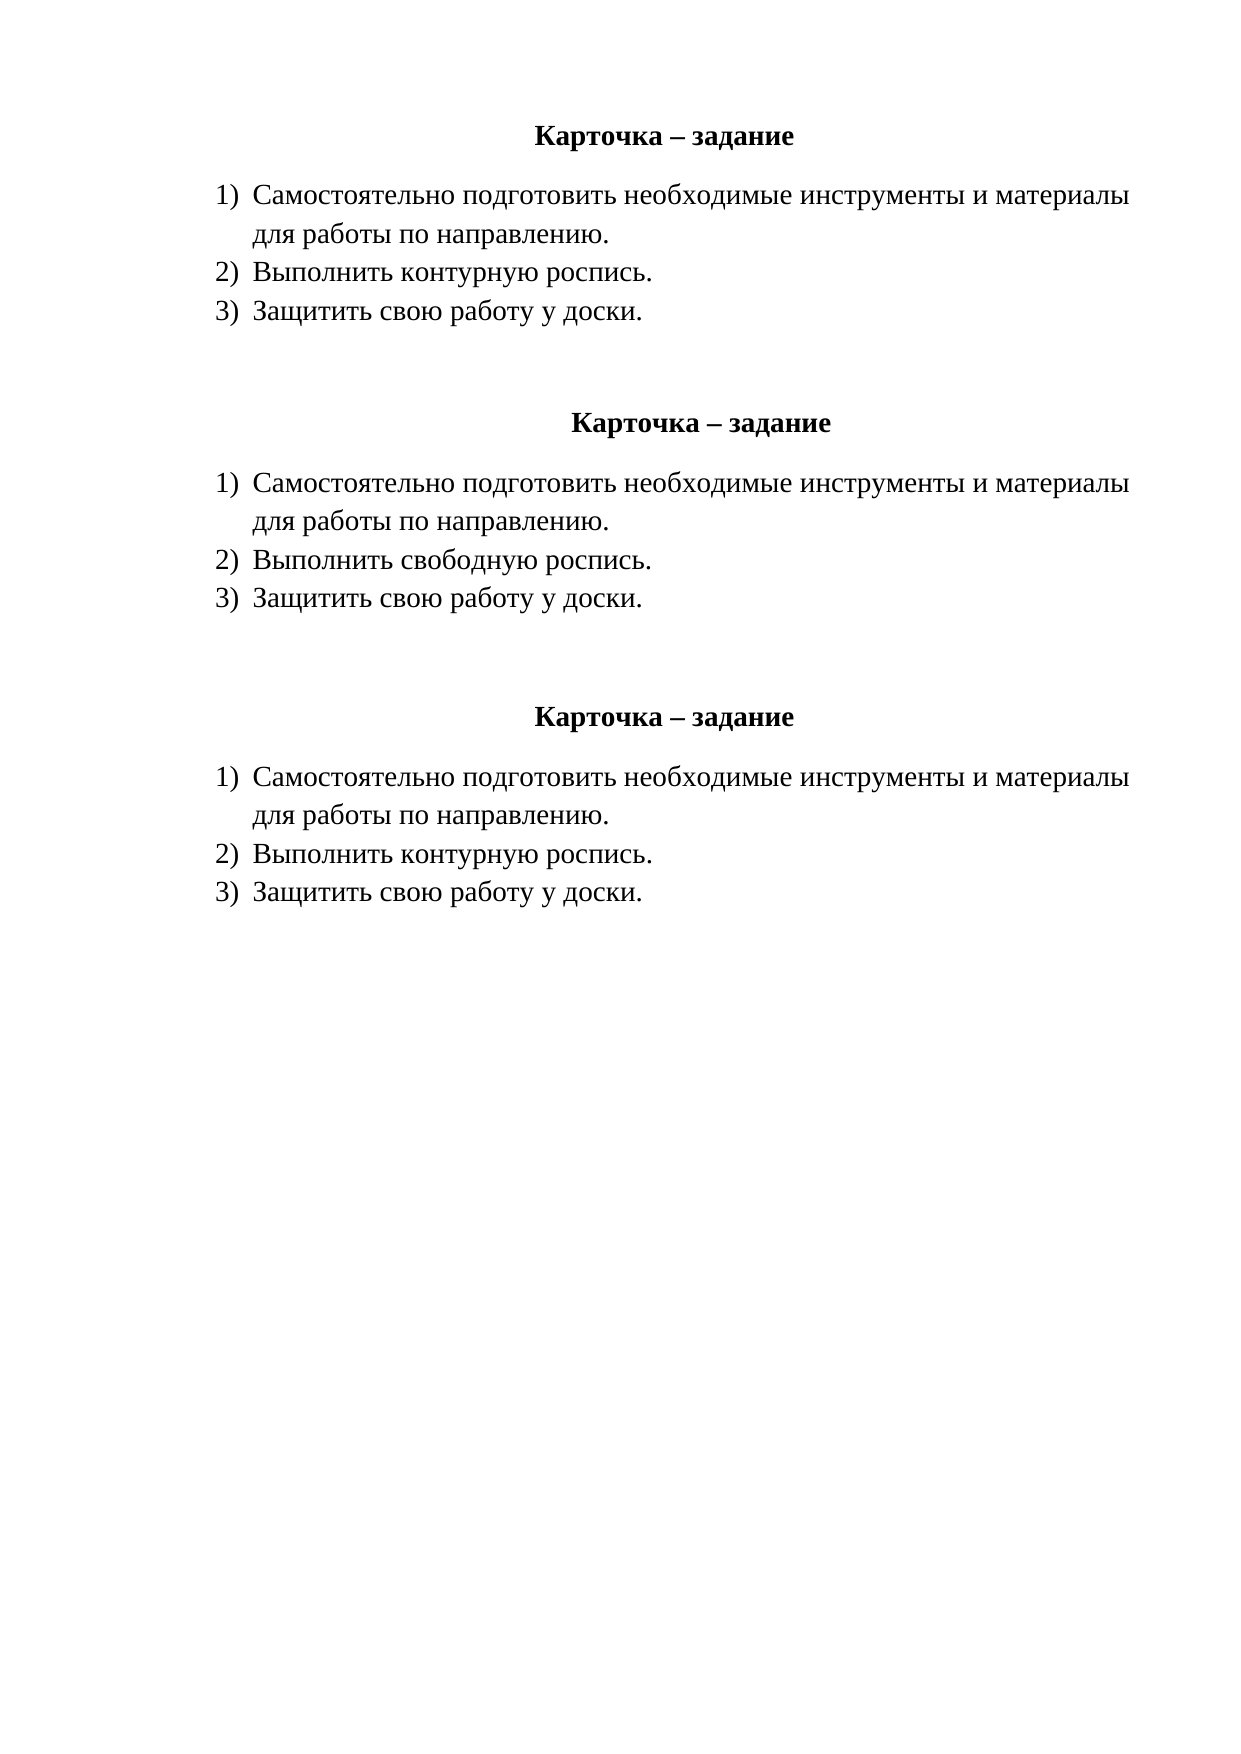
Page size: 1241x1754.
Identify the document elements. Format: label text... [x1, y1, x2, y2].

list Защитить свою работу у доски. [215, 874, 1152, 908]
list Защитить свою работу у доски. [215, 293, 1152, 327]
list Выполнить контурную роспись. [215, 254, 1152, 288]
list Самостоятельно подготовить необходимые инструменты и материалы для работы по направлению. [215, 759, 1152, 831]
text Карточка – задание [177, 699, 1152, 733]
list Выполнить свободную роспись. [215, 542, 1152, 576]
list Выполнить контурную роспись. [215, 836, 1152, 869]
list Защитить свою работу у доски. [215, 581, 1152, 614]
text Карточка – задание [177, 406, 1152, 439]
text Карточка – задание [177, 118, 1152, 152]
list Самостоятельно подготовить необходимые инструменты и материалы для работы по направлению. [215, 465, 1152, 537]
list Самостоятельно подготовить необходимые инструменты и материалы для работы по направлению. [215, 177, 1152, 249]
